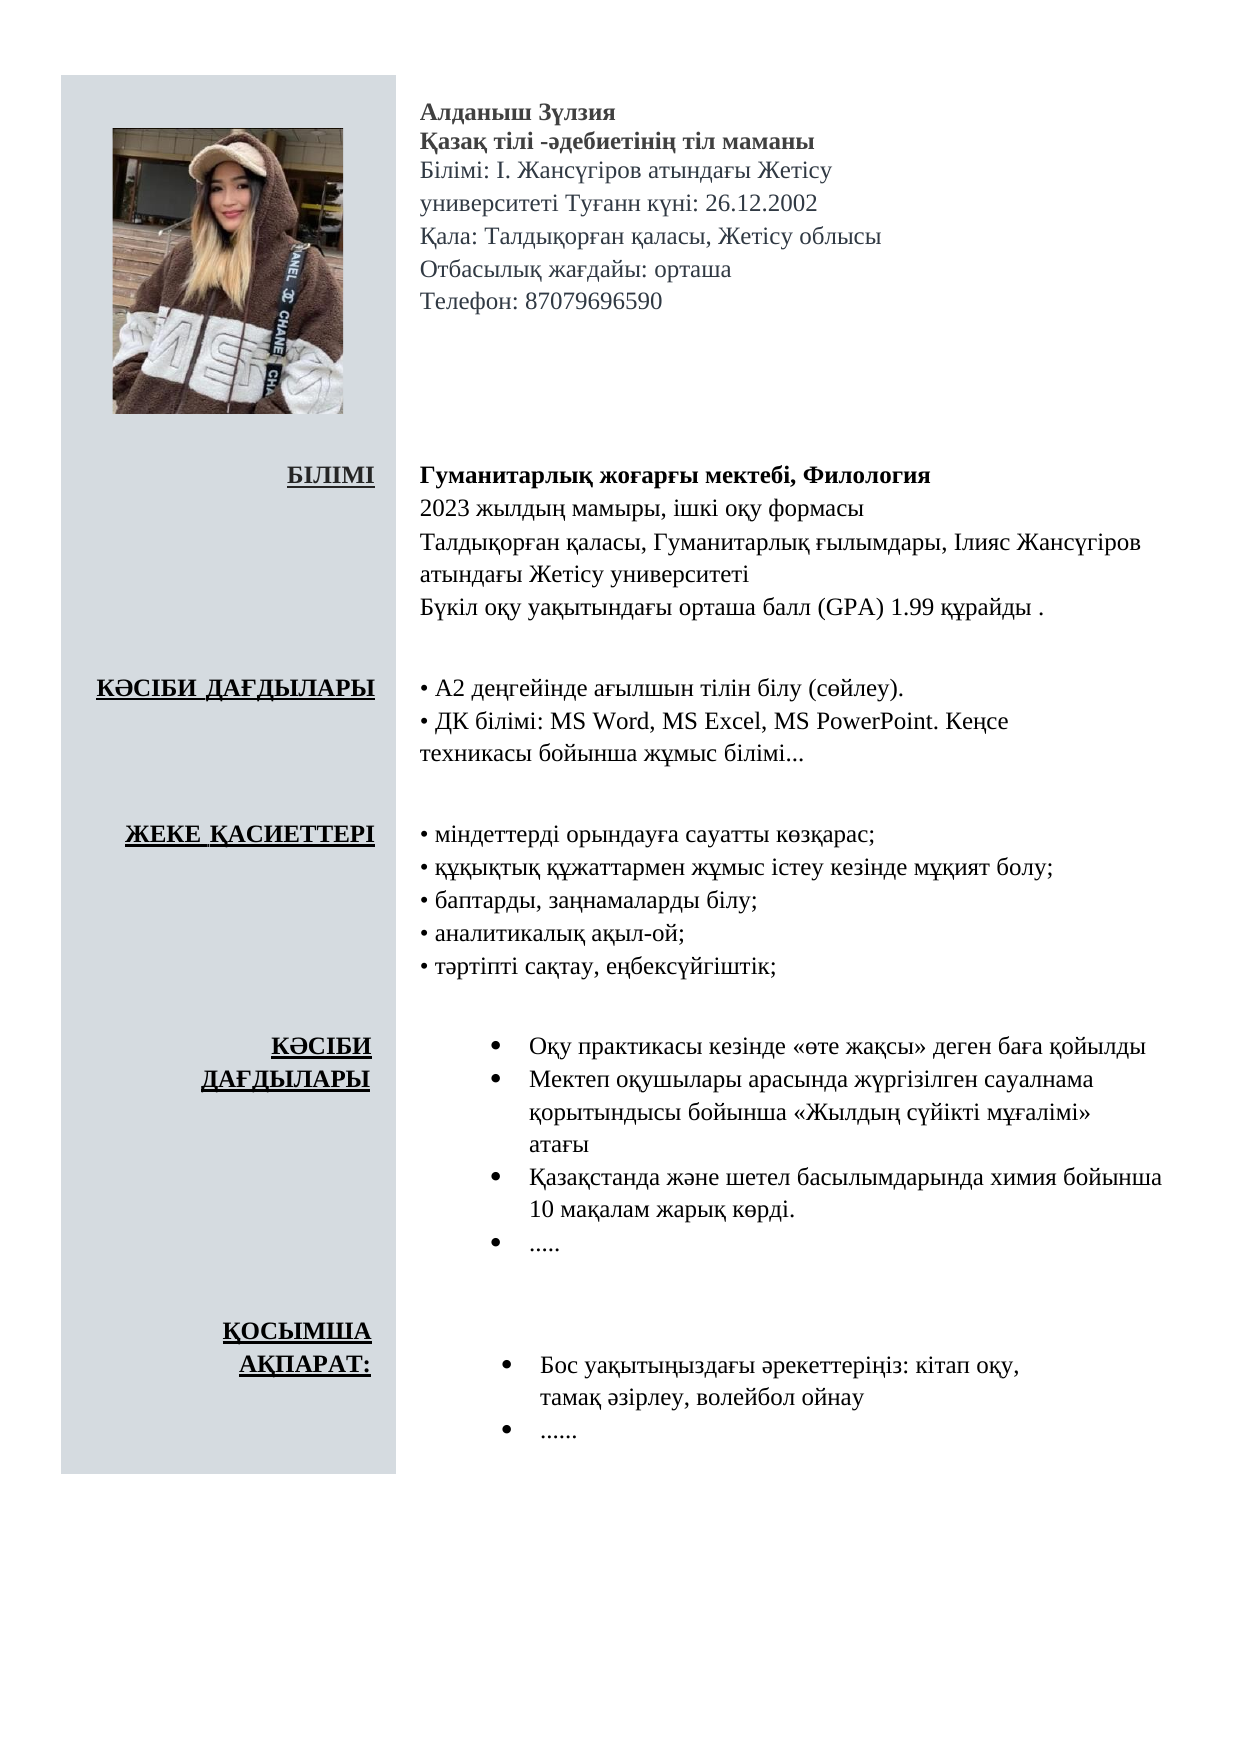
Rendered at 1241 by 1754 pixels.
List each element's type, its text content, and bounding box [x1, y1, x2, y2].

table_cell міндеттерді орындауға сауатты көзқарас; құқықтық құжаттармен жұмыс істеу кезінде мұқият болу; баптарды, заңнамаларды білу; аналитикалық ақыл-ой; тәртіпті сақтау, еңбексүйгіштік; [396, 794, 1183, 1006]
table_cell БІЛІМІ [61, 438, 396, 648]
table_cell ЖЕКЕ ҚАСИЕТТЕРІ [61, 794, 396, 1006]
table_cell Бос уақытыңыздағы әрекеттеріңіз: кітап оқу, тамақ әзірлеу, волейбол ойнау ...... [396, 1275, 1183, 1474]
table_cell А2 деңгейінде ағылшын тілін білу (сөйлеу). ДК білімі: MS Word, MS Excel, MS PowerPoint. Кеңсе техникасы бойынша жұмыс білімі... [396, 648, 1183, 794]
table_cell Гуманитарлық жоғарғы мектебі, Филология 2023 жылдың мамыры, ішкі оқу формасы Талдықорған қаласы, Гуманитарлық ғылымдары, Ілияс Жансүгіров атындағы Жетісу университеті Бүкіл оқу уақытындағы орташа балл (GPA) 1.99 құрайды . [396, 438, 1183, 648]
table_header [61, 75, 396, 438]
table_header Алданыш Зүлзия Қазақ тілі -әдебиетінің тіл маманы Білімі: І. Жансүгіров атындағы Жетісу университеті Туғанн күні: 26.12.2002 Қала: Талдықорған қаласы, Жетісу облысы Отбасылық жағдайы: орташа Телефон: 87079696590 [396, 75, 1183, 438]
table_cell ҚОСЫМША АҚПАРАТ: [61, 1275, 396, 1474]
picture [112, 128, 344, 414]
table_cell Оқу практикасы кезінде «өте жақсы» деген баға қойылды Мектеп оқушылары арасында жүргізілген сауалнама қорытындысы бойынша «Жылдың сүйікті мұғалімі» атағы Қазақстанда және шетел басылымдарында химия бойынша 10 мақалам жарық көрді. ..... [396, 1006, 1183, 1275]
table_cell КӘСІБИ ДАҒДЫЛАРЫ [61, 1006, 396, 1275]
table_cell КӘСІБИ ДАҒДЫЛАРЫ [61, 648, 396, 794]
